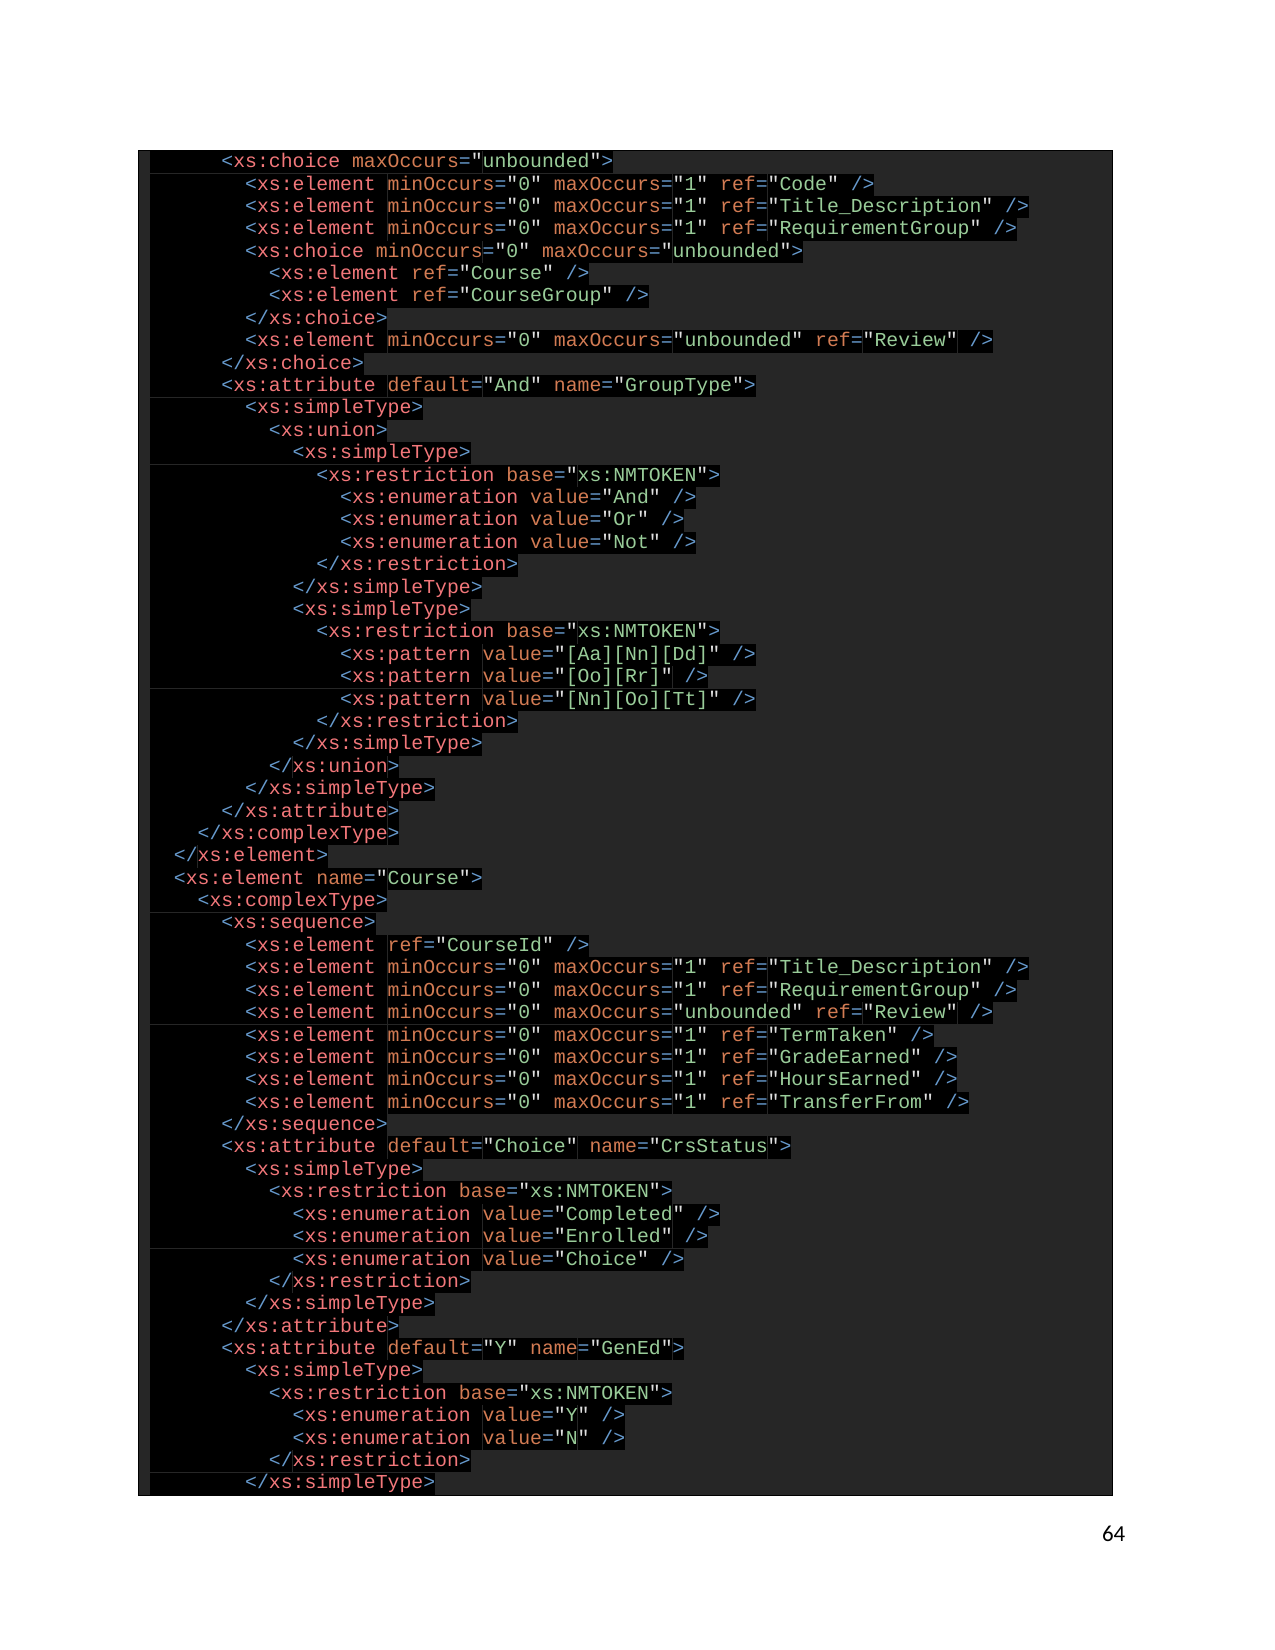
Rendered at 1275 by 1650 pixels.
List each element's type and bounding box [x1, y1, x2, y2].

table_header [139, 151, 1112, 1495]
